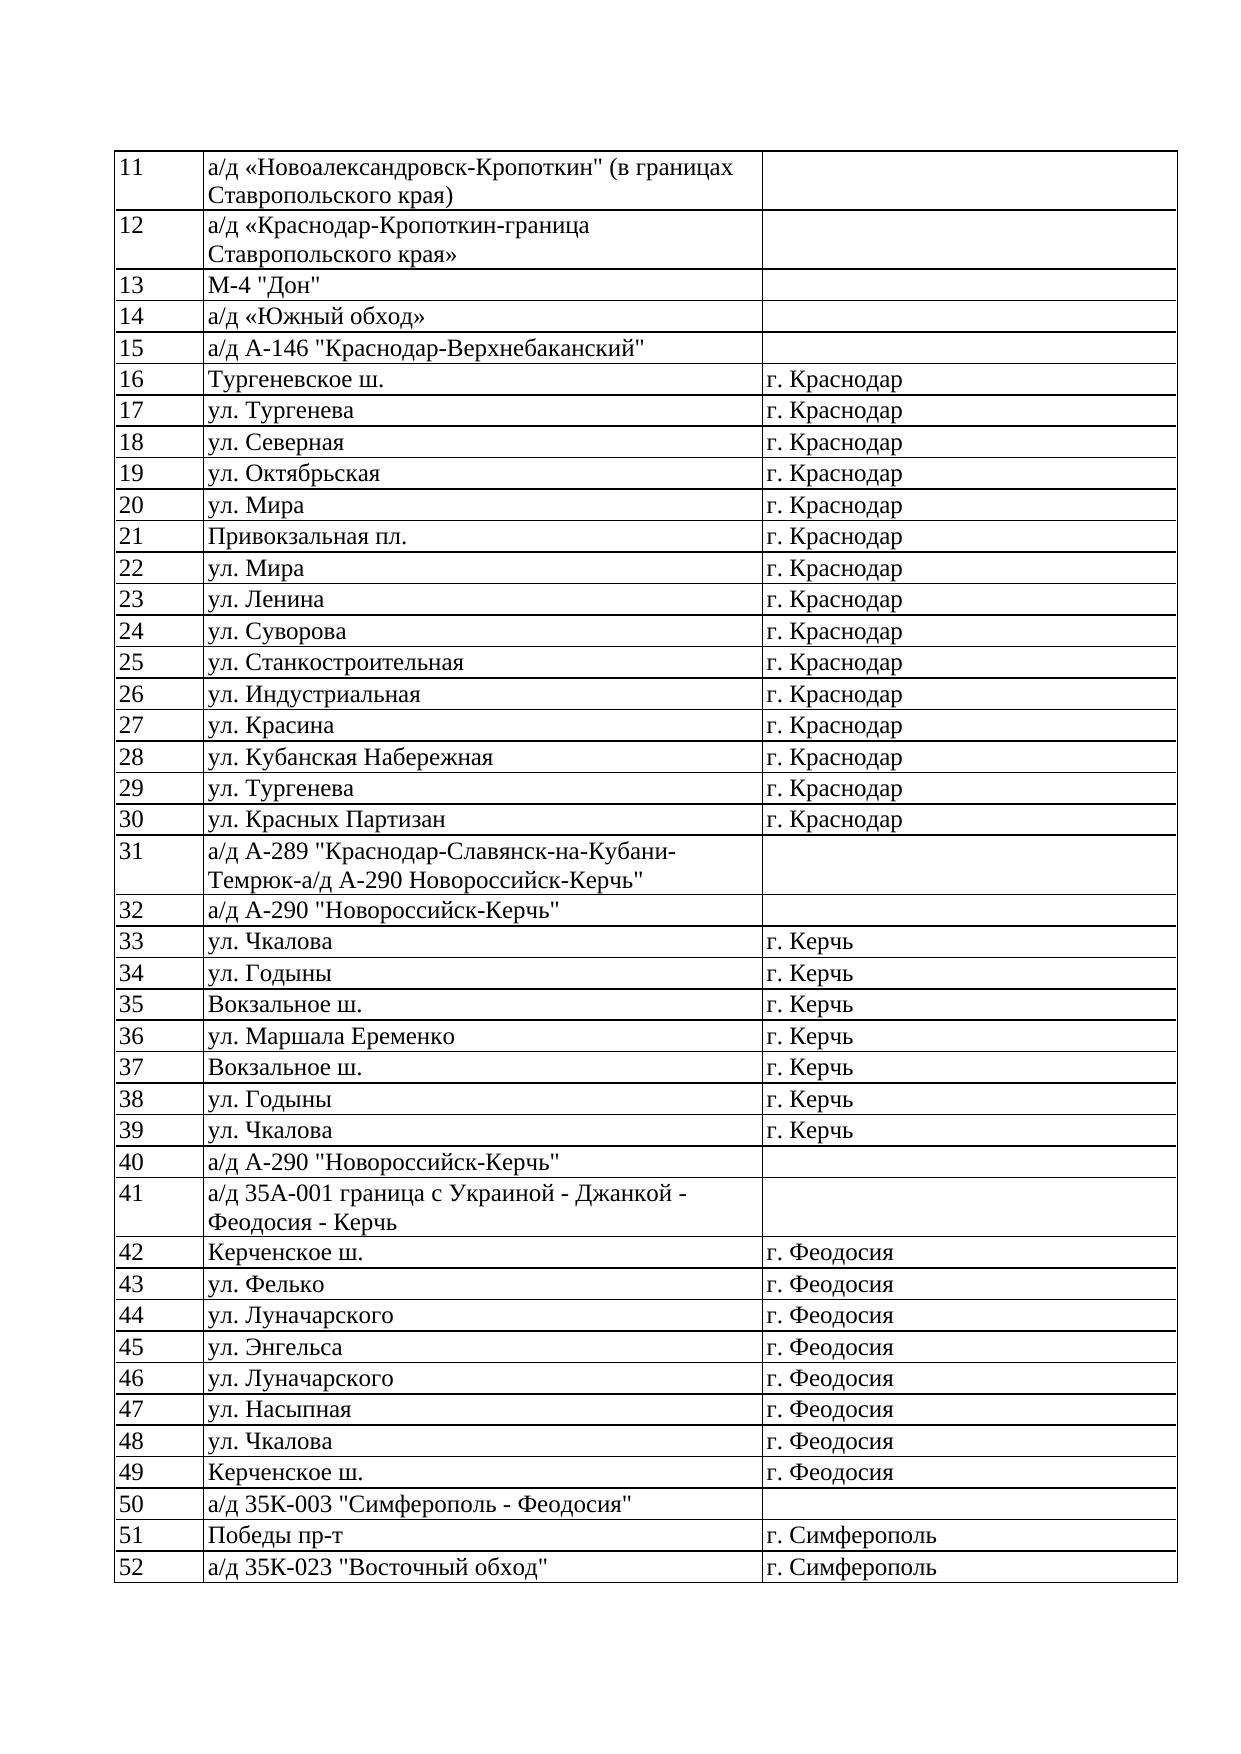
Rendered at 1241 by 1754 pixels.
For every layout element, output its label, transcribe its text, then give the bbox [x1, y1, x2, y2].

table_cell Привокзальная пл. [204, 521, 762, 551]
table_cell ул. Суворова [204, 616, 762, 646]
table_cell г. Краснодар [763, 394, 1177, 425]
table_cell 24 [115, 615, 203, 646]
table_cell ул. Луначарского [204, 1363, 762, 1393]
table_cell 16 [115, 364, 203, 394]
table_cell г. Керчь [763, 1051, 1177, 1082]
table_cell г. Керчь [763, 1082, 1177, 1114]
table_cell 17 [115, 395, 203, 425]
table_cell 41 [115, 1178, 203, 1236]
table_cell 18 [115, 426, 203, 457]
table_cell 47 [115, 1394, 203, 1424]
table_cell г. Керчь [763, 956, 1177, 988]
table_cell г. Краснодар [763, 363, 1177, 394]
table_cell а/д 35К-003 "Симферополь - Феодосия" [204, 1489, 762, 1519]
table_cell г. Феодосия [763, 1236, 1177, 1267]
table_cell г. Керчь [763, 925, 1177, 956]
table_cell 45 [115, 1331, 203, 1361]
table_cell 12 [115, 210, 203, 268]
table_cell г. Феодосия [763, 1393, 1177, 1424]
table_cell 33 [115, 926, 203, 956]
table_cell 37 [115, 1052, 203, 1082]
table_cell [763, 300, 1177, 331]
table_cell ул. Мира [204, 553, 762, 583]
table_cell а/д «Южный обход» [204, 301, 762, 331]
table_cell 20 [115, 489, 203, 520]
table_cell 44 [115, 1300, 203, 1330]
table_cell [763, 894, 1177, 925]
table_cell ул. Годыны [204, 1084, 762, 1114]
table_cell М-4 "Дон" [204, 270, 762, 299]
table_cell ул. Индустриальная [204, 679, 762, 708]
table_cell 19 [115, 458, 203, 488]
table_cell 25 [115, 647, 203, 677]
table_cell г. Краснодар [763, 425, 1177, 457]
table_cell [763, 331, 1177, 362]
table_cell ул. Годыны [204, 958, 762, 988]
table_cell г. Краснодар [763, 740, 1177, 771]
table_cell [763, 1487, 1177, 1519]
table_cell ул. Красина [204, 710, 762, 740]
table_cell г. Феодосия [763, 1424, 1177, 1456]
table_cell 13 [115, 269, 203, 299]
table_cell Тургеневское ш. [204, 364, 762, 394]
table_cell 48 [115, 1425, 203, 1456]
table_cell ул. Насыпная [204, 1395, 762, 1424]
table_cell г. Симферополь [763, 1519, 1177, 1550]
table_cell [763, 1177, 1177, 1236]
table_cell г. Краснодар [763, 709, 1177, 740]
table_cell 51 [115, 1520, 203, 1550]
table_cell 40 [115, 1146, 203, 1177]
table_cell 23 [115, 584, 203, 614]
table_cell [763, 1145, 1177, 1177]
table_cell ул. Ленина [204, 584, 762, 614]
table_cell а/д 35А-001 граница с Украиной - Джанкой - Феодосия - Керчь [204, 1178, 762, 1236]
table_cell г. Керчь [763, 1019, 1177, 1051]
table_cell [763, 834, 1177, 893]
table_cell ул. Кубанская Набережная [204, 742, 762, 771]
table_cell а/д А-146 "Краснодар-Верхнебаканский" [204, 333, 762, 362]
table_cell 31 [115, 835, 203, 893]
table_cell г. Краснодар [763, 803, 1177, 834]
table_cell г. Краснодар [763, 583, 1177, 614]
table_cell г. Керчь [763, 988, 1177, 1019]
table_cell ул. Тургенева [204, 396, 762, 425]
table_cell ул. Энгельса [204, 1332, 762, 1361]
table_cell г. Краснодар [763, 520, 1177, 551]
table_cell г. Феодосия [763, 1456, 1177, 1487]
table_cell 30 [115, 804, 203, 834]
table_cell 43 [115, 1268, 203, 1298]
table_cell 35 [115, 989, 203, 1019]
table_cell 14 [115, 301, 203, 331]
table_cell 36 [115, 1020, 203, 1051]
table_cell 11 [115, 152, 203, 209]
table_cell 28 [115, 741, 203, 771]
table_cell Керченское ш. [204, 1237, 762, 1267]
table_cell 38 [115, 1083, 203, 1114]
table_cell Победы пр-т [204, 1520, 762, 1550]
table_cell 50 [115, 1488, 203, 1519]
table_cell 34 [115, 958, 203, 988]
table_cell а/д 35К-023 "Восточный обход" [204, 1552, 762, 1582]
table_cell г. Краснодар [763, 614, 1177, 646]
table_cell 42 [115, 1237, 203, 1267]
table_cell 15 [115, 332, 203, 362]
table_cell ул. Маршала Еременко [204, 1021, 762, 1051]
table_cell ул. Чкалова [204, 927, 762, 956]
table_cell г. Керчь [763, 1114, 1177, 1145]
table_cell 21 [115, 521, 203, 551]
table_cell 32 [115, 895, 203, 925]
table_cell а/д А-289 "Краснодар-Славянск-на-Кубани-Темрюк-а/д А-290 Новороссийск-Керчь" [204, 836, 762, 893]
table_cell а/д А-290 "Новороссийск-Керчь" [204, 1147, 762, 1177]
table_cell 22 [115, 552, 203, 583]
table_cell ул. Фелько [204, 1269, 762, 1298]
table_cell 26 [115, 678, 203, 708]
table_cell 29 [115, 773, 203, 803]
table_cell ул. Мира [204, 490, 762, 520]
table_cell [763, 209, 1177, 268]
table_cell ул. Северная [204, 427, 762, 457]
table_cell г. Краснодар [763, 677, 1177, 708]
table_cell [763, 268, 1177, 299]
table_cell 39 [115, 1115, 203, 1145]
table_cell ул. Тургенева [204, 773, 762, 803]
table_cell г. Феодосия [763, 1361, 1177, 1393]
table_cell ул. Красных Партизан [204, 805, 762, 834]
table_cell ул. Чкалова [204, 1426, 762, 1456]
table_cell Вокзальное ш. [204, 990, 762, 1019]
table_cell г. Феодосия [763, 1330, 1177, 1361]
table_cell 46 [115, 1363, 203, 1393]
table_cell а/д «Краснодар-Кропоткин-граница Ставропольского края» [204, 211, 762, 268]
table_cell г. Краснодар [763, 551, 1177, 583]
table_cell г. Феодосия [763, 1299, 1177, 1330]
table_cell г. Симферополь [763, 1550, 1177, 1582]
table_cell [763, 152, 1177, 209]
table_cell г. Краснодар [763, 488, 1177, 520]
table_cell г. Краснодар [763, 771, 1177, 803]
table_cell ул. Чкалова [204, 1115, 762, 1145]
table_cell Керченское ш. [204, 1457, 762, 1487]
table_cell а/д А-290 "Новороссийск-Керчь" [204, 895, 762, 925]
table_cell а/д «Новоалександровск-Кропоткин" (в границах Ставропольского края) [204, 152, 762, 209]
table_cell ул. Октябрьская [204, 458, 762, 488]
table_cell 52 [115, 1551, 203, 1582]
table_cell ул. Луначарского [204, 1300, 762, 1330]
table_cell г. Краснодар [763, 457, 1177, 488]
table_cell г. Краснодар [763, 646, 1177, 677]
table_cell Вокзальное ш. [204, 1052, 762, 1082]
table_cell ул. Станкостроительная [204, 647, 762, 677]
table_cell г. Феодосия [763, 1267, 1177, 1298]
table_cell 49 [115, 1457, 203, 1487]
table_cell 27 [115, 710, 203, 740]
